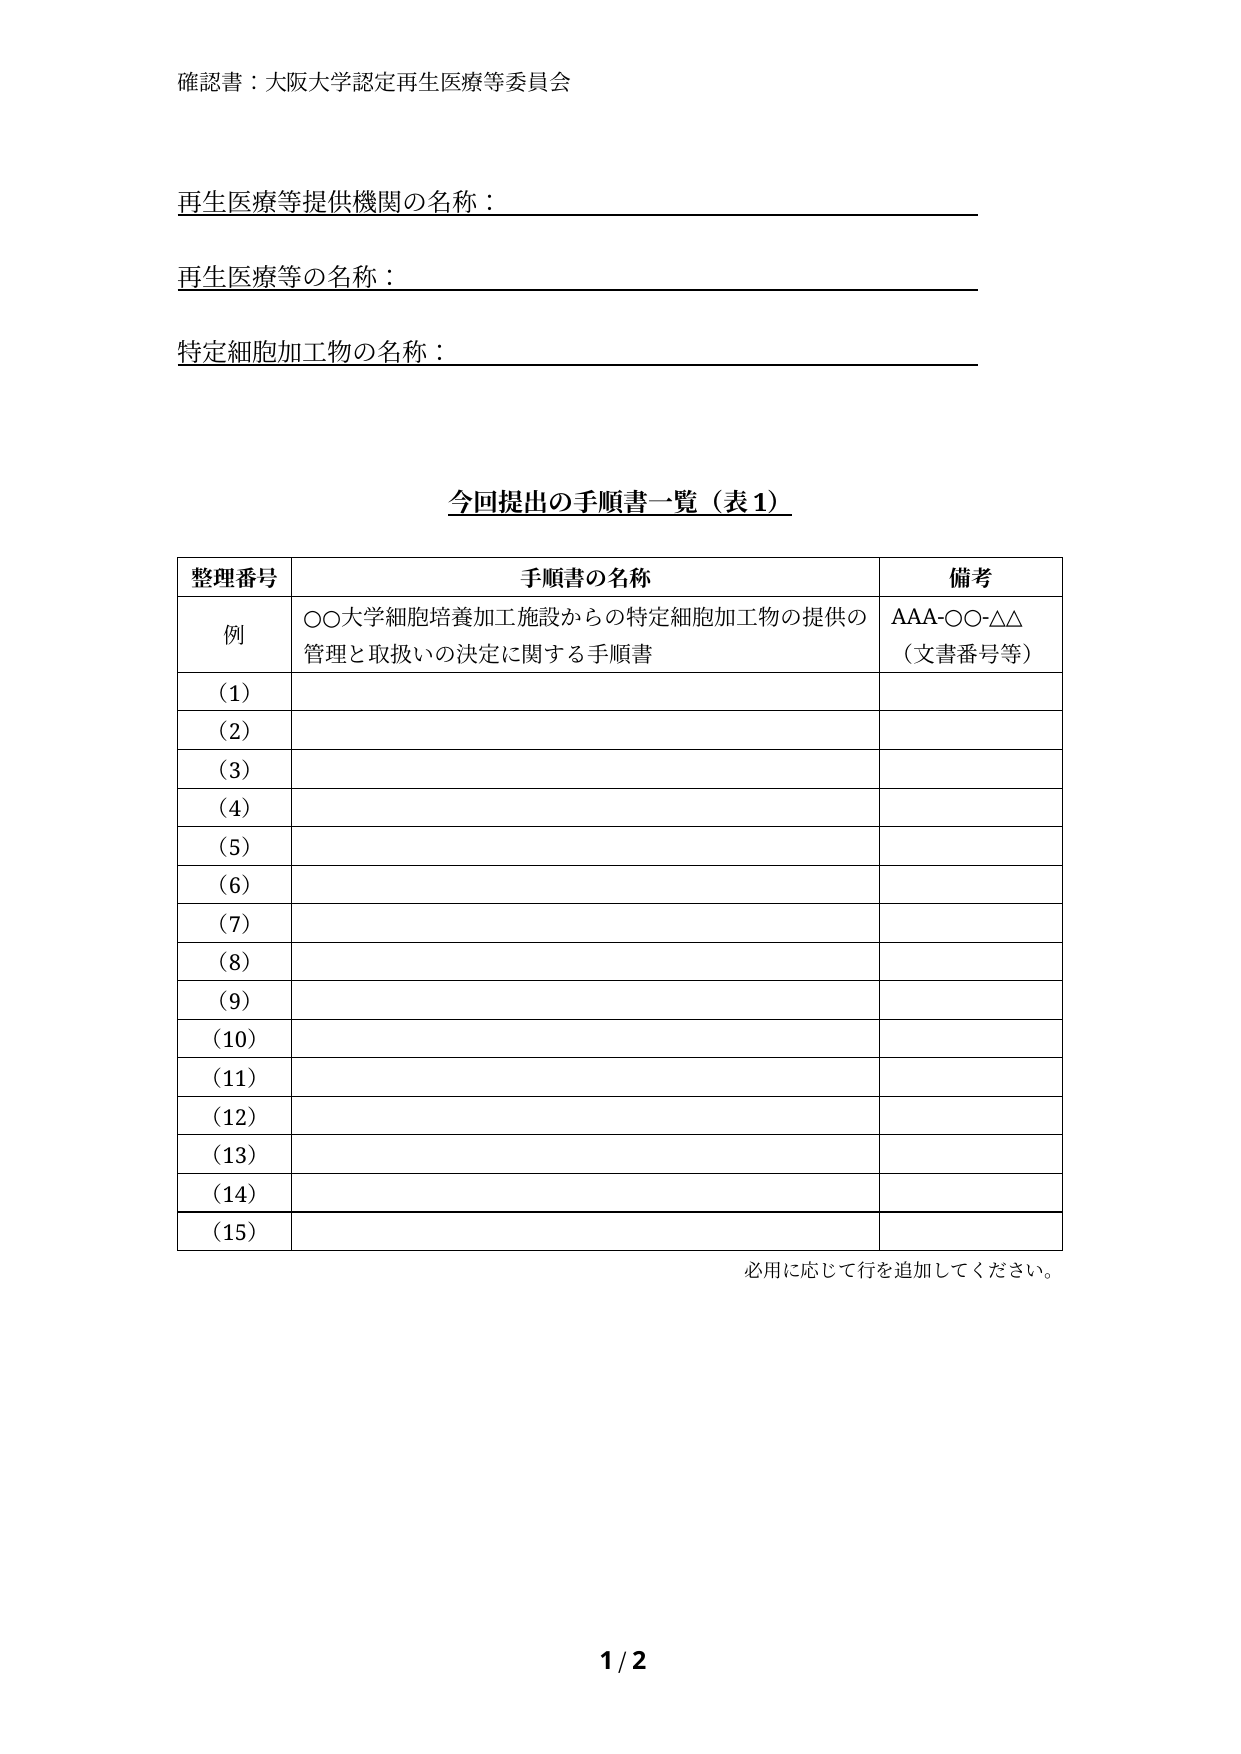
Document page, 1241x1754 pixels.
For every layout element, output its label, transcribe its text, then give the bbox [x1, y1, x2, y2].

table_cell （2） [178, 711, 291, 749]
text 再生医療等の名称： [177, 257, 1063, 295]
table_cell （7） [178, 904, 291, 942]
table_cell [292, 673, 879, 710]
table_cell （15） [178, 1213, 291, 1250]
table_cell [880, 1174, 1062, 1211]
table_cell [880, 750, 1062, 787]
table_cell （14） [178, 1174, 291, 1211]
table_cell AAA-○○-△△ （文書番号等） [880, 597, 1062, 672]
table_cell ○○大学細胞培養加工施設からの特定細胞加工物の提供の管理と取扱いの決定に関する手順書 [292, 597, 879, 672]
table_cell （9） [178, 981, 291, 1019]
table_cell [880, 981, 1062, 1019]
table_cell [292, 711, 879, 749]
table_header 備考 [880, 558, 1062, 596]
table_cell （10） [178, 1020, 291, 1057]
table_cell [880, 943, 1062, 980]
table_cell [880, 1097, 1062, 1134]
table_cell [292, 750, 879, 787]
table_cell [880, 711, 1062, 749]
table_cell [292, 1174, 879, 1211]
table_cell （13） [178, 1135, 291, 1173]
table_cell [880, 866, 1062, 903]
table_cell [880, 904, 1062, 942]
table_cell [880, 1058, 1062, 1096]
table_cell [880, 789, 1062, 826]
table_cell （1） [178, 673, 291, 710]
table_cell （12） [178, 1097, 291, 1134]
table_cell [292, 827, 879, 864]
table_cell [292, 1135, 879, 1173]
text 再生医療等提供機関の名称： [177, 182, 1063, 220]
table_cell [292, 1058, 879, 1096]
table_cell （4） [178, 789, 291, 826]
table_cell （5） [178, 827, 291, 864]
table_cell [292, 1020, 879, 1057]
table_cell [880, 1020, 1062, 1057]
table_cell （8） [178, 943, 291, 980]
table_cell [880, 827, 1062, 864]
table_cell [292, 866, 879, 903]
table_cell （6） [178, 866, 291, 903]
text 特定細胞加工物の名称： [177, 332, 1063, 370]
table_cell [292, 1097, 879, 1134]
table_cell （3） [178, 750, 291, 787]
table_cell 例 [178, 597, 291, 672]
table_cell [292, 789, 879, 826]
table_cell [292, 943, 879, 980]
table_cell [292, 981, 879, 1019]
table_cell （11） [178, 1058, 291, 1096]
table_cell [880, 1213, 1062, 1250]
table_cell [292, 1213, 879, 1250]
table_header 手順書の名称 [292, 558, 879, 596]
text 今回提出の手順書一覧（表1） [177, 482, 1063, 520]
table_cell [880, 1135, 1062, 1173]
table_cell [880, 673, 1062, 710]
table_cell [292, 904, 879, 942]
table_header 整理番号 [178, 558, 291, 596]
text 必用に応じて行を追加してください。 [177, 1251, 1063, 1288]
